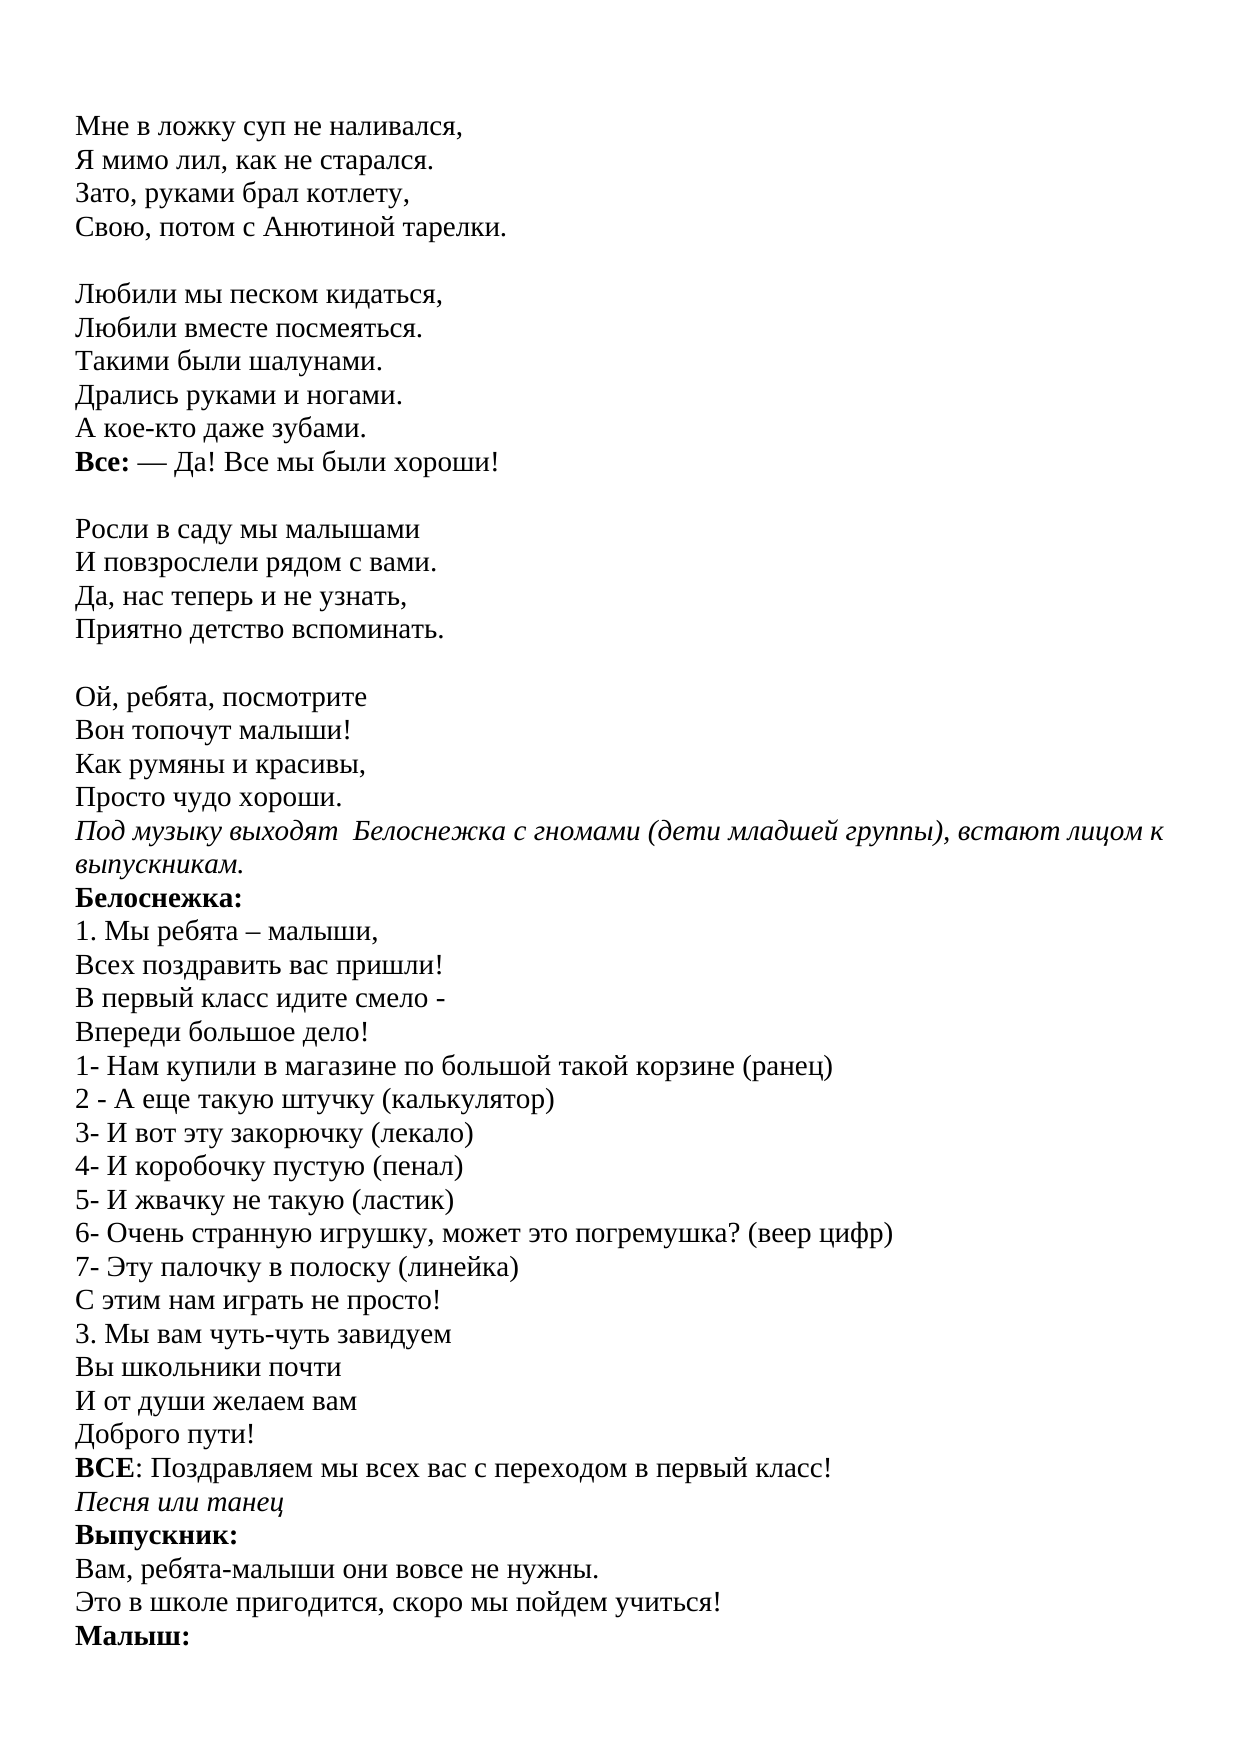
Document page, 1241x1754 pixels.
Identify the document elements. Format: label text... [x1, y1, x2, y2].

text С этим нам играть не просто! [75, 1282, 1165, 1316]
text Да, нас теперь и не узнать, [75, 578, 1165, 612]
text Просто чудо хороши. [75, 779, 1165, 813]
text 1. Мы ребята – малыши, [75, 913, 1165, 947]
text И от души желаем вам [75, 1383, 1165, 1417]
text Всех поздравить вас пришли! [75, 947, 1165, 981]
text Вон топочут малыши! [75, 712, 1165, 746]
text 1- Нам купили в магазине по большой такой корзине (ранец) [75, 1048, 1165, 1081]
text Приятно детство вспоминать. [75, 612, 1165, 645]
text Такими были шалунами. [75, 343, 1165, 377]
text 5- И жвачку не такую (ластик) [75, 1182, 1165, 1215]
text Под музыку выходят Белоснежка с гномами (дети младшей группы), встают лицом к выпускникам. [75, 813, 1165, 880]
text Песня или танец [75, 1484, 1165, 1517]
text 2 - А еще такую штучку (калькулятор) [75, 1081, 1165, 1115]
text Доброго пути! [75, 1417, 1165, 1450]
text Я мимо лил, как не старался. [75, 142, 1165, 176]
text Любили вместе посмеяться. [75, 310, 1165, 343]
text Малыш: [75, 1618, 1165, 1651]
text Все: — Да! Все мы были хороши! [75, 444, 1165, 477]
text Выпускник: [75, 1517, 1165, 1551]
text Это в школе пригодится, скоро мы пойдем учиться! [75, 1584, 1165, 1618]
text Ой, ребята, посмотрите [75, 679, 1165, 712]
text Любили мы песком кидаться, [75, 276, 1165, 310]
text 3. Мы вам чуть-чуть завидуем [75, 1316, 1165, 1349]
text Мне в ложку суп не наливался, [75, 108, 1165, 142]
text Впереди большое дело! [75, 1014, 1165, 1048]
text В первый класс идите смело - [75, 981, 1165, 1014]
text Белоснежка: [75, 880, 1165, 913]
text Свою, потом с Анютиной тарелки. [75, 209, 1165, 243]
text А кое-кто даже зубами. [75, 410, 1165, 444]
text Росли в саду мы малышами [75, 511, 1165, 544]
text Зато, руками брал котлету, [75, 176, 1165, 209]
text 7- Эту палочку в полоску (линейка) [75, 1249, 1165, 1282]
text 4- И коробочку пустую (пенал) [75, 1148, 1165, 1182]
text Вам, ребята-малыши они вовсе не нужны. [75, 1551, 1165, 1584]
text 6- Очень странную игрушку, может это погремушка? (веер цифр) [75, 1215, 1165, 1249]
text ВСЕ: Поздравляем мы всех вас с переходом в первый класс! [75, 1450, 1165, 1484]
text Как румяны и красивы, [75, 746, 1165, 779]
text Вы школьники почти [75, 1349, 1165, 1383]
text 3- И вот эту закорючку (лекало) [75, 1115, 1165, 1148]
text Дрались руками и ногами. [75, 377, 1165, 410]
text И повзрослели рядом с вами. [75, 544, 1165, 578]
